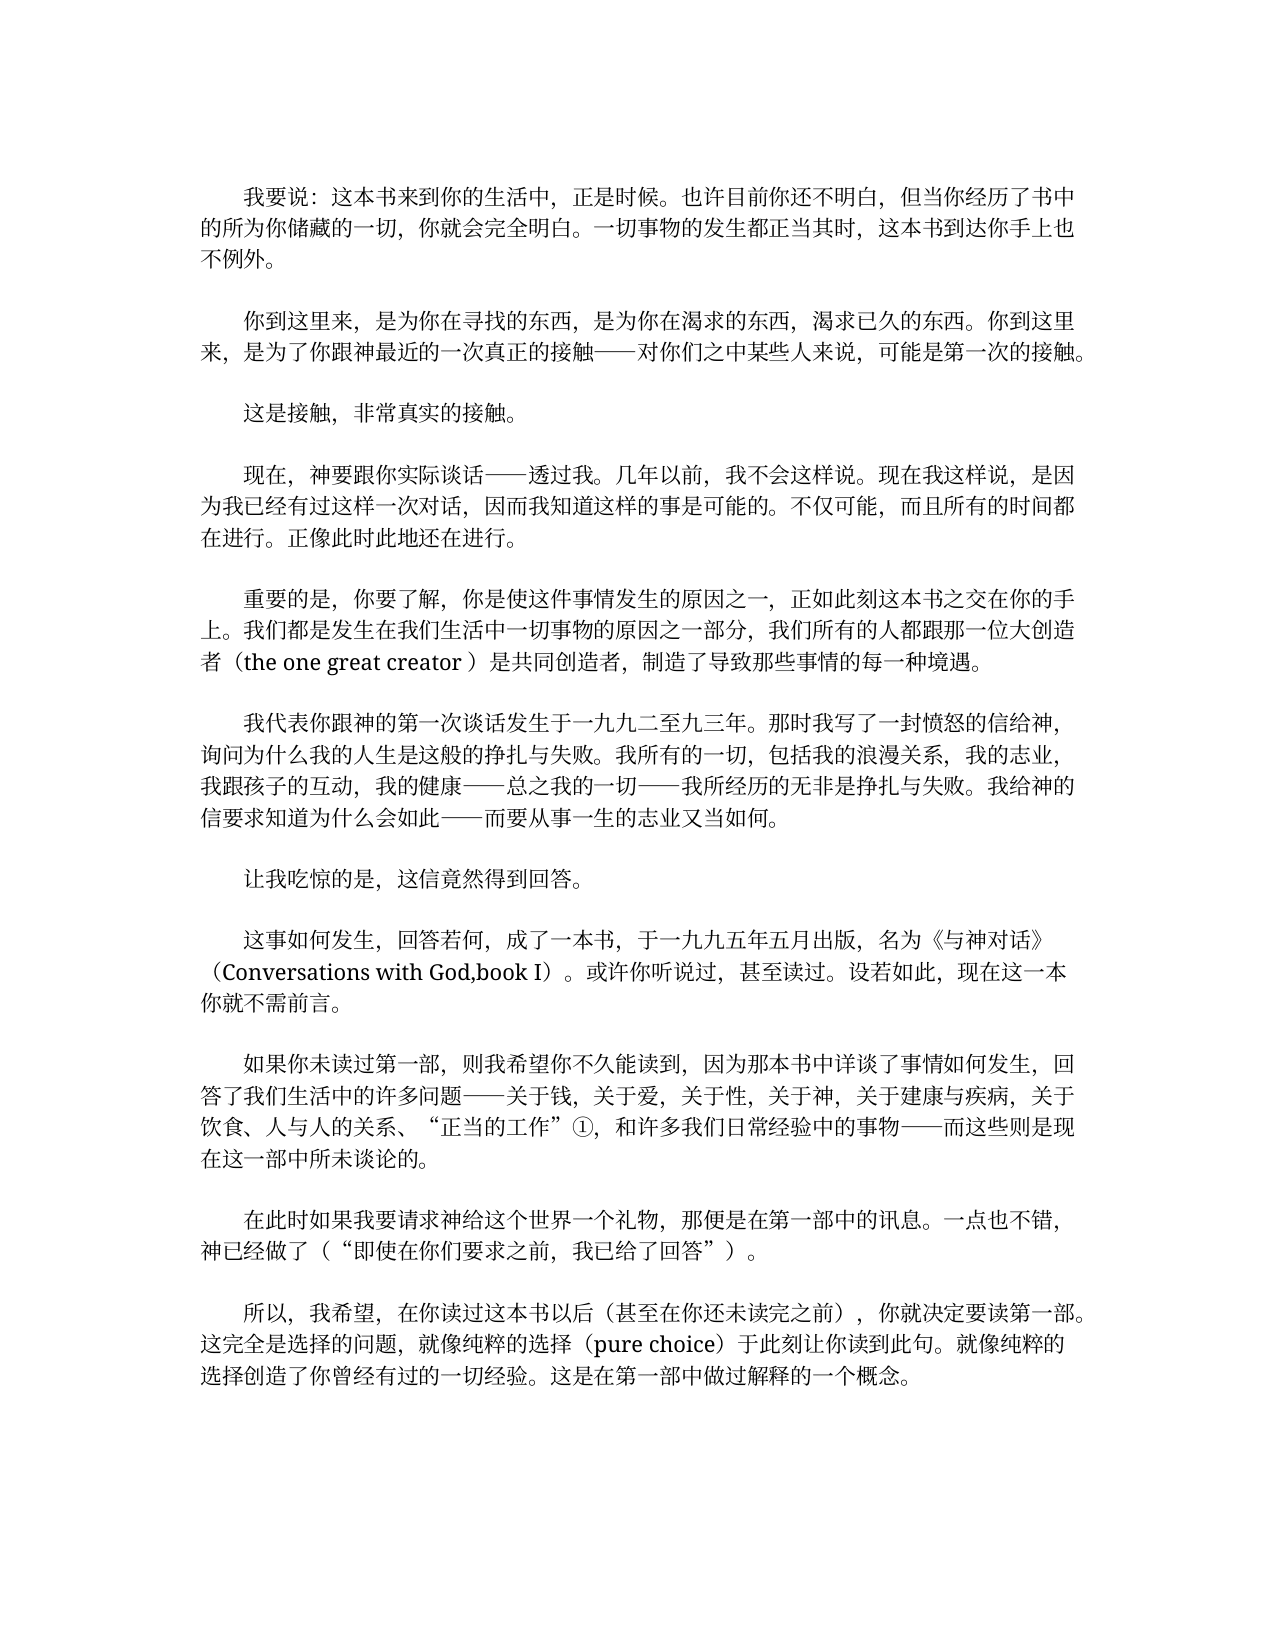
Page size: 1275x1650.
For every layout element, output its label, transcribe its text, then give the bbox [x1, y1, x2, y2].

text 这事如何发生，回答若何，成了一本书，于一九九五年五月出版，名为《与神对话》（Conversations with God,book Ⅰ）。或许你听说过，甚至读过。设若如此，现在这一本你就不需前言。 [200, 923, 1075, 1018]
text 你到这里来，是为你在寻找的东西，是为你在渴求的东西，渴求已久的东西。你到这里来，是为了你跟神最近的一次真正的接触——对你们之中某些人来说，可能是第一次的接触。 [200, 304, 1075, 367]
text 这是接触，非常真实的接触。 [200, 397, 1075, 428]
text 如果你未读过第一部，则我希望你不久能读到，因为那本书中详谈了事情如何发生，回答了我们生活中的许多问题——关于钱，关于爱，关于性，关于神，关于建康与疾病，关于饮食、人与人的关系、“正当的工作”①，和许多我们日常经验中的事物——而这些则是现在这一部中所未谈论的。 [200, 1047, 1075, 1173]
text 重要的是，你要了解，你是使这件事情发生的原因之一，正如此刻这本书之交在你的手上。我们都是发生在我们生活中一切事物的原因之一部分，我们所有的人都跟那一位大创造者（the one great creator ）是共同创造者，制造了导致那些事情的每一种境遇。 [200, 582, 1075, 677]
text 在此时如果我要请求神给这个世界一个礼物，那便是在第一部中的讯息。一点也不错，神已经做了（“即使在你们要求之前，我已给了回答”）。 [200, 1203, 1075, 1266]
text 所以，我希望，在你读过这本书以后（甚至在你还未读完之前），你就决定要读第一部。这完全是选择的问题，就像纯粹的选择（pure choice）于此刻让你读到此句。就像纯粹的选择创造了你曾经有过的一切经验。这是在第一部中做过解释的一个概念。 [200, 1296, 1075, 1390]
text 让我吃惊的是，这信竟然得到回答。 [200, 862, 1075, 893]
text 我要说：这本书来到你的生活中，正是时候。也许目前你还不明白，但当你经历了书中的所为你储藏的一切，你就会完全明白。一切事物的发生都正当其时，这本书到达你手上也不例外。 [200, 180, 1075, 274]
text 我代表你跟神的第一次谈话发生于一九九二至九三年。那时我写了一封愤怒的信给神，询问为什么我的人生是这般的挣扎与失败。我所有的一切，包括我的浪漫关系，我的志业，我跟孩子的互动，我的健康——总之我的一切——我所经历的无非是挣扎与失败。我给神的信要求知道为什么会如此——而要从事一生的志业又当如何。 [200, 706, 1075, 832]
text 现在，神要跟你实际谈话——透过我。几年以前，我不会这样说。现在我这样说，是因为我已经有过这样一次对话，因而我知道这样的事是可能的。不仅可能，而且所有的时间都在进行。正像此时此地还在进行。 [200, 458, 1075, 552]
